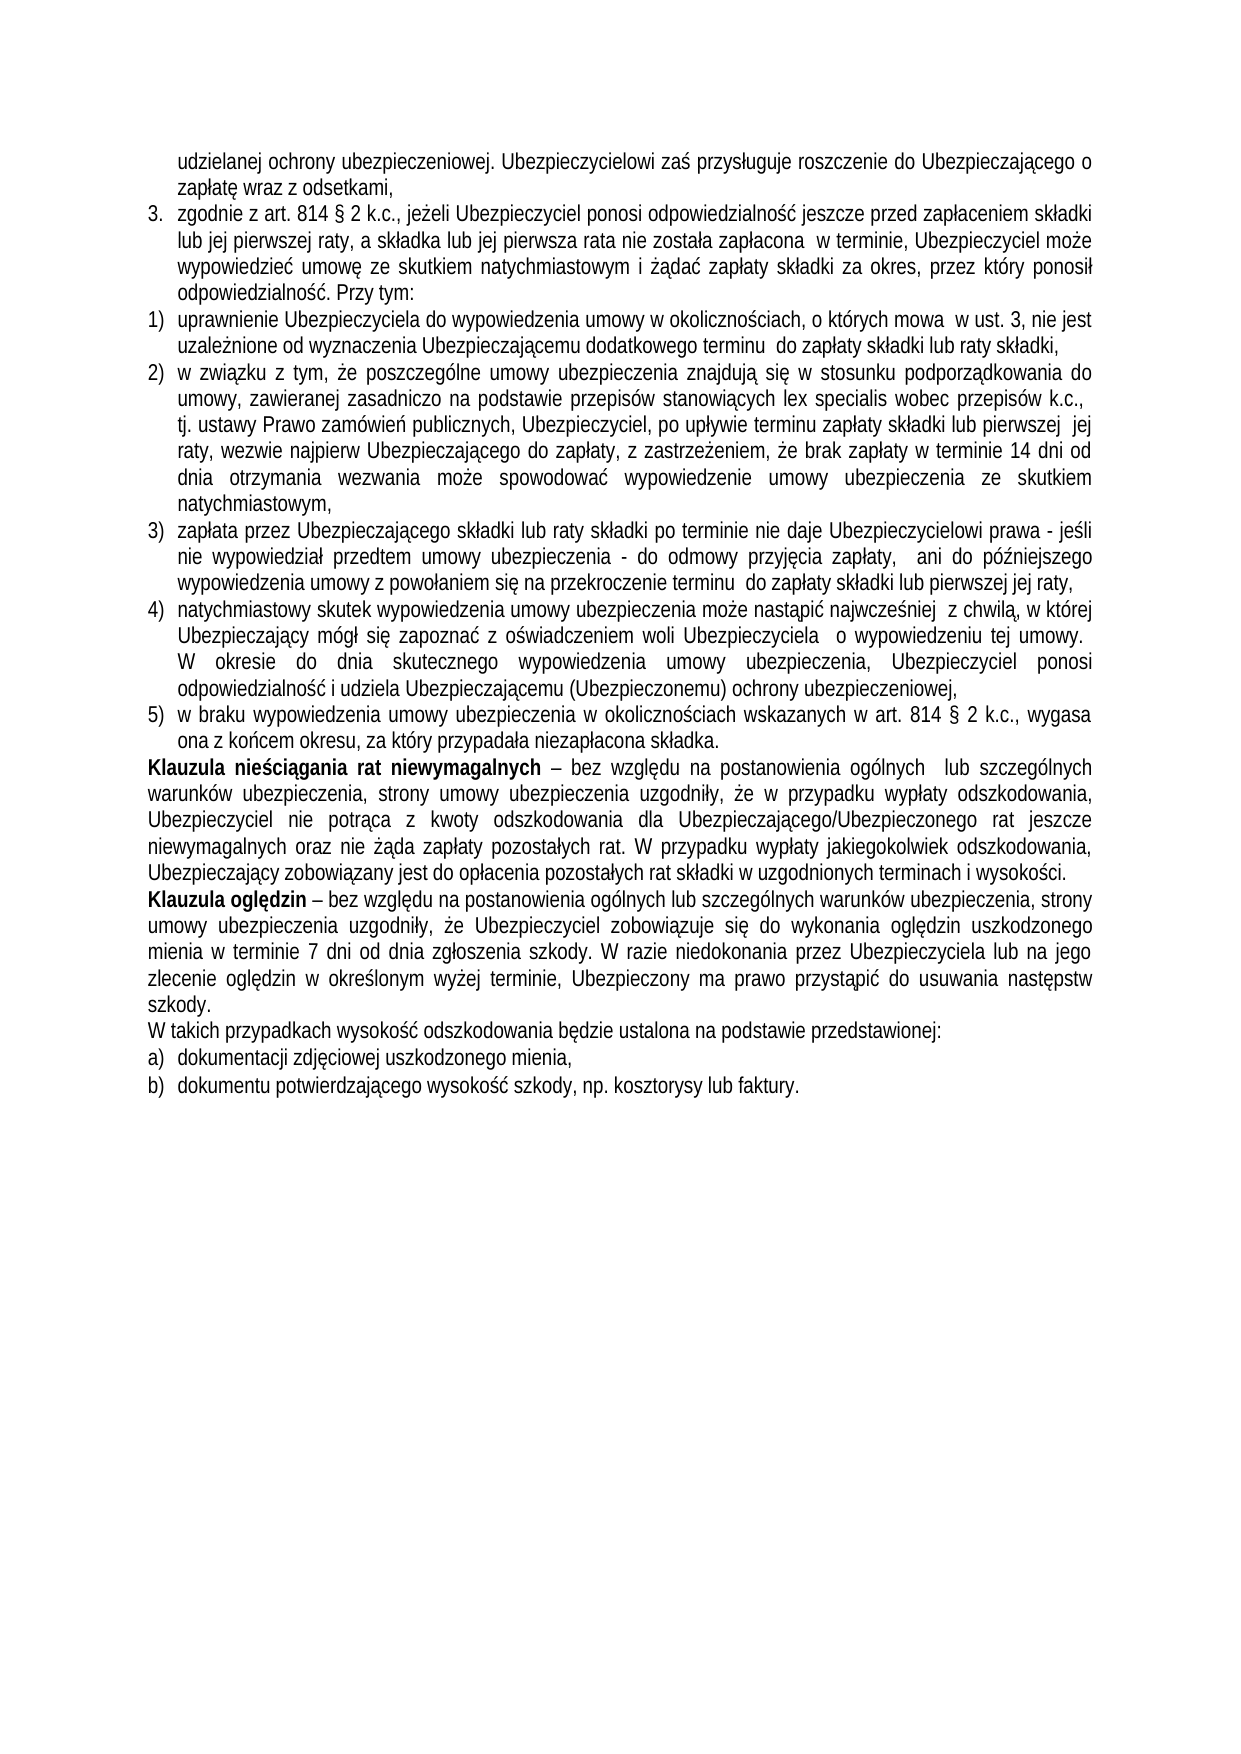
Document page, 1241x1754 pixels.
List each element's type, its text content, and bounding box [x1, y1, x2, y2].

text Klauzula nieściągania rat niewymagalnych – bez względu na postanowienia ogólnych lub szczególnych warunków ubezpieczenia, strony umowy ubezpieczenia uzgodniły, że w przypadku wypłaty odszkodowania, Ubezpieczyciel nie potrąca z kwoty odszkodowania dla Ubezpieczającego/Ubezpieczonego rat jeszcze niewymagalnych oraz nie żąda zapłaty pozostałych rat. W przypadku wypłaty jakiegokolwiek odszkodowania, Ubezpieczający zobowiązany jest do opłacenia pozostałych rat składki w uzgodnionych terminach i wysokości. [148, 754, 1093, 886]
text 1) uprawnienie Ubezpieczyciela do wypowiedzenia umowy w okolicznościach, o których mowa w ust. 3, nie jest uzależnione od wyznaczenia Ubezpieczającemu dodatkowego terminu do zapłaty składki lub raty składki, [148, 306, 1093, 358]
text 4) natychmiastowy skutek wypowiedzenia umowy ubezpieczenia może nastąpić najwcześniej z chwilą, w której Ubezpieczający mógł się zapoznać z oświadczeniem woli Ubezpieczyciela o wypowiedzeniu tej umowy. W okresie do dnia skutecznego wypowiedzenia umowy ubezpieczenia, Ubezpieczyciel ponosi odpowiedzialność i udziela Ubezpieczającemu (Ubezpieczonemu) ochrony ubezpieczeniowej, [148, 596, 1093, 701]
text 3) zapłata przez Ubezpieczającego składki lub raty składki po terminie nie daje Ubezpieczycielowi prawa - jeśli nie wypowiedział przedtem umowy ubezpieczenia - do odmowy przyjęcia zapłaty, ani do późniejszego wypowiedzenia umowy z powołaniem się na przekroczenie terminu do zapłaty składki lub pierwszej jej raty, [148, 517, 1093, 596]
list dokumentacji zdjęciowej uszkodzonego mienia, [148, 1044, 1093, 1070]
text 5) w braku wypowiedzenia umowy ubezpieczenia w okolicznościach wskazanych w art. 814 § 2 k.c., wygasa ona z końcem okresu, za który przypadała niezapłacona składka. [148, 701, 1093, 754]
list dokumentu potwierdzającego wysokość szkody, np. kosztorysy lub faktury. [148, 1072, 1093, 1098]
text 3. zgodnie z art. 814 § 2 k.c., jeżeli Ubezpieczyciel ponosi odpowiedzialność jeszcze przed zapłaceniem składki lub jej pierwszej raty, a składka lub jej pierwsza rata nie została zapłacona w terminie, Ubezpieczyciel może wypowiedzieć umowę ze skutkiem natychmiastowym i żądać zapłaty składki za okres, przez który ponosił odpowiedzialność. Przy tym: [148, 200, 1093, 306]
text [148, 148, 1093, 200]
text Klauzula oględzin – bez względu na postanowienia ogólnych lub szczególnych warunków ubezpieczenia, strony umowy ubezpieczenia uzgodniły, że Ubezpieczyciel zobowiązuje się do wykonania oględzin uszkodzonego mienia w terminie 7 dni od dnia zgłoszenia szkody. W razie niedokonania przez Ubezpieczyciela lub na jego zlecenie oględzin w określonym wyżej terminie, Ubezpieczony ma prawo przystąpić do usuwania następstw szkody. W takich przypadkach wysokość odszkodowania będzie ustalona na podstawie przedstawionej: [148, 886, 1093, 1044]
text 2) w związku z tym, że poszczególne umowy ubezpieczenia znajdują się w stosunku podporządkowania do umowy, zawieranej zasadniczo na podstawie przepisów stanowiących lex specialis wobec przepisów k.c., tj. ustawy Prawo zamówień publicznych, Ubezpieczyciel, po upływie terminu zapłaty składki lub pierwszej jej raty, wezwie najpierw Ubezpieczającego do zapłaty, z zastrzeżeniem, że brak zapłaty w terminie 14 dni od dnia otrzymania wezwania może spowodować wypowiedzenie umowy ubezpieczenia ze skutkiem natychmiastowym, [148, 358, 1093, 517]
